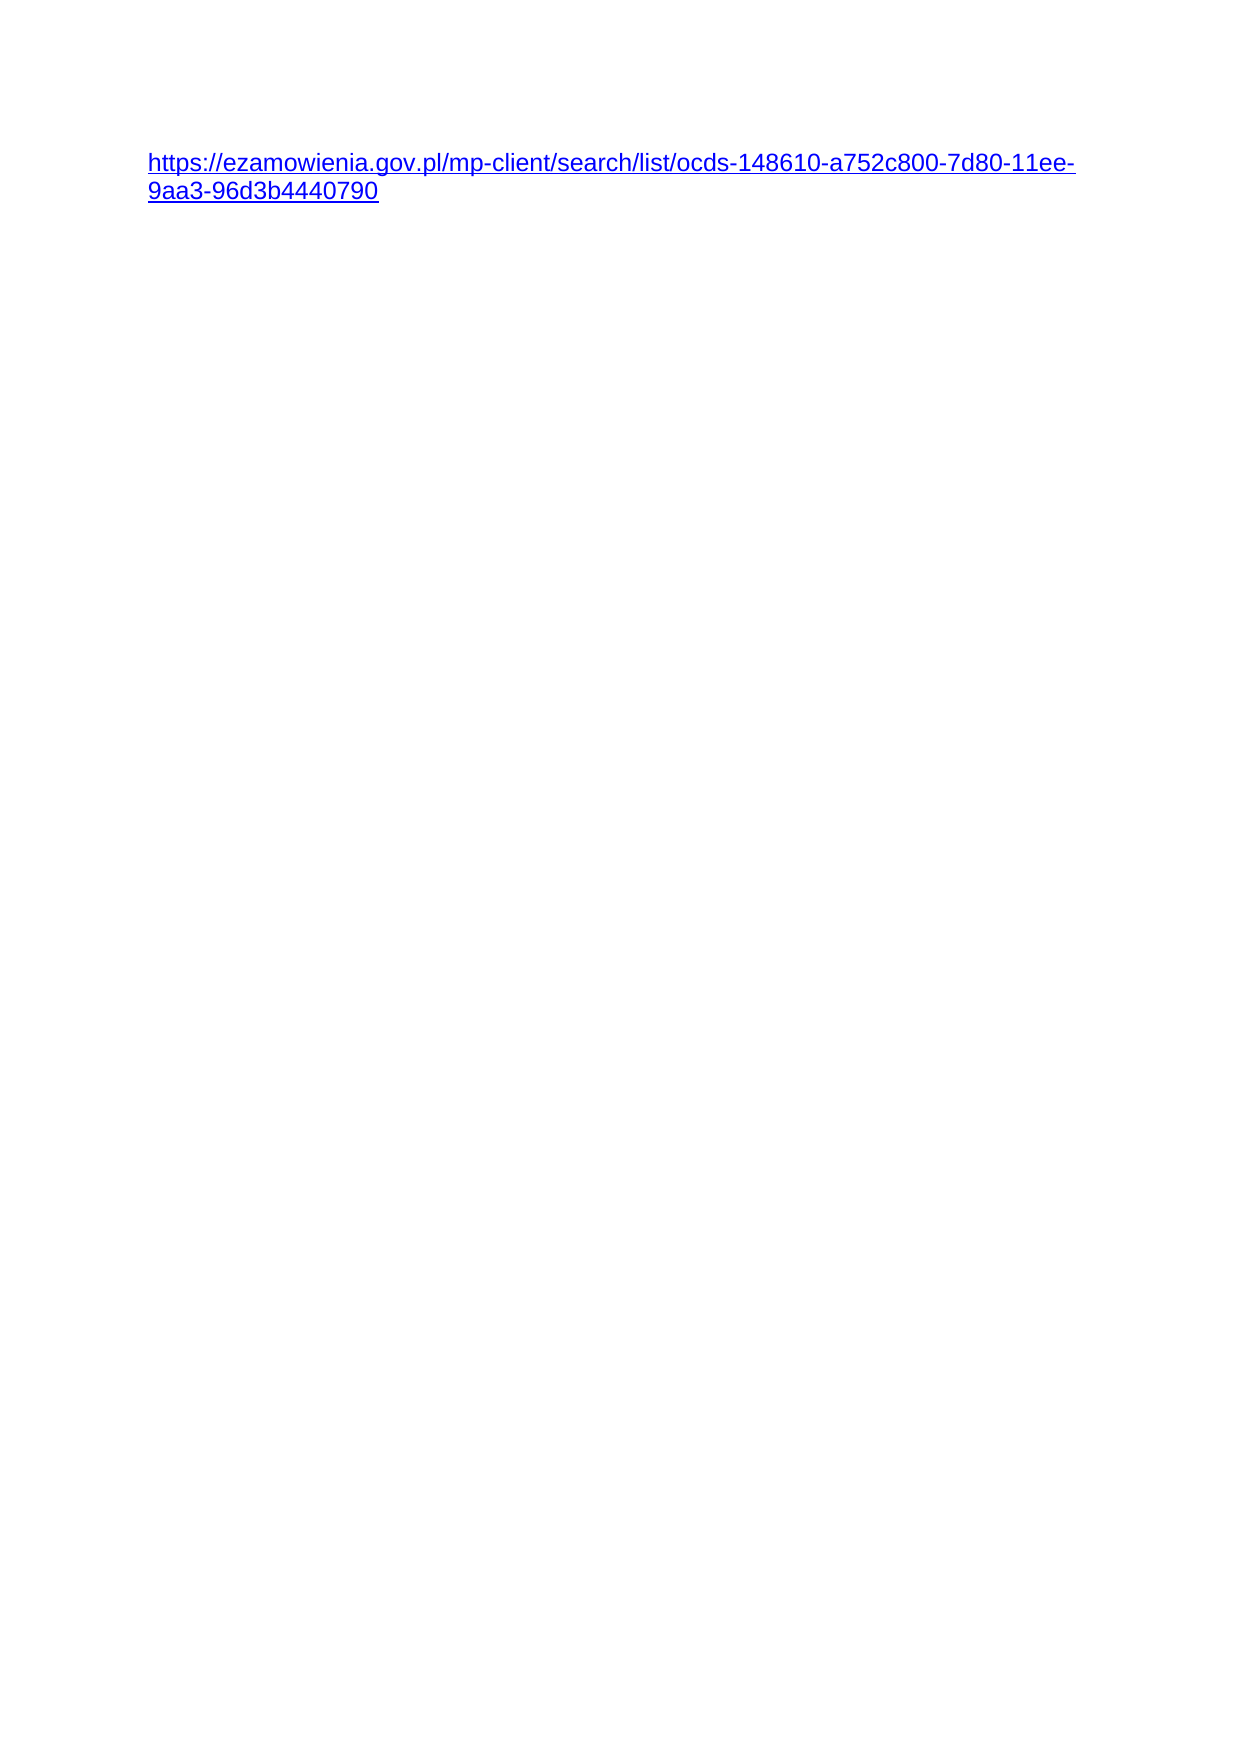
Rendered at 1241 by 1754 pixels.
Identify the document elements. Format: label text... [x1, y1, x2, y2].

text https://ezamowienia.gov.pl/mp-client/search/list/ocds-148610-a752c800-7d80-11ee-9aa3-96d3b4440790 [378, 148, 1093, 205]
